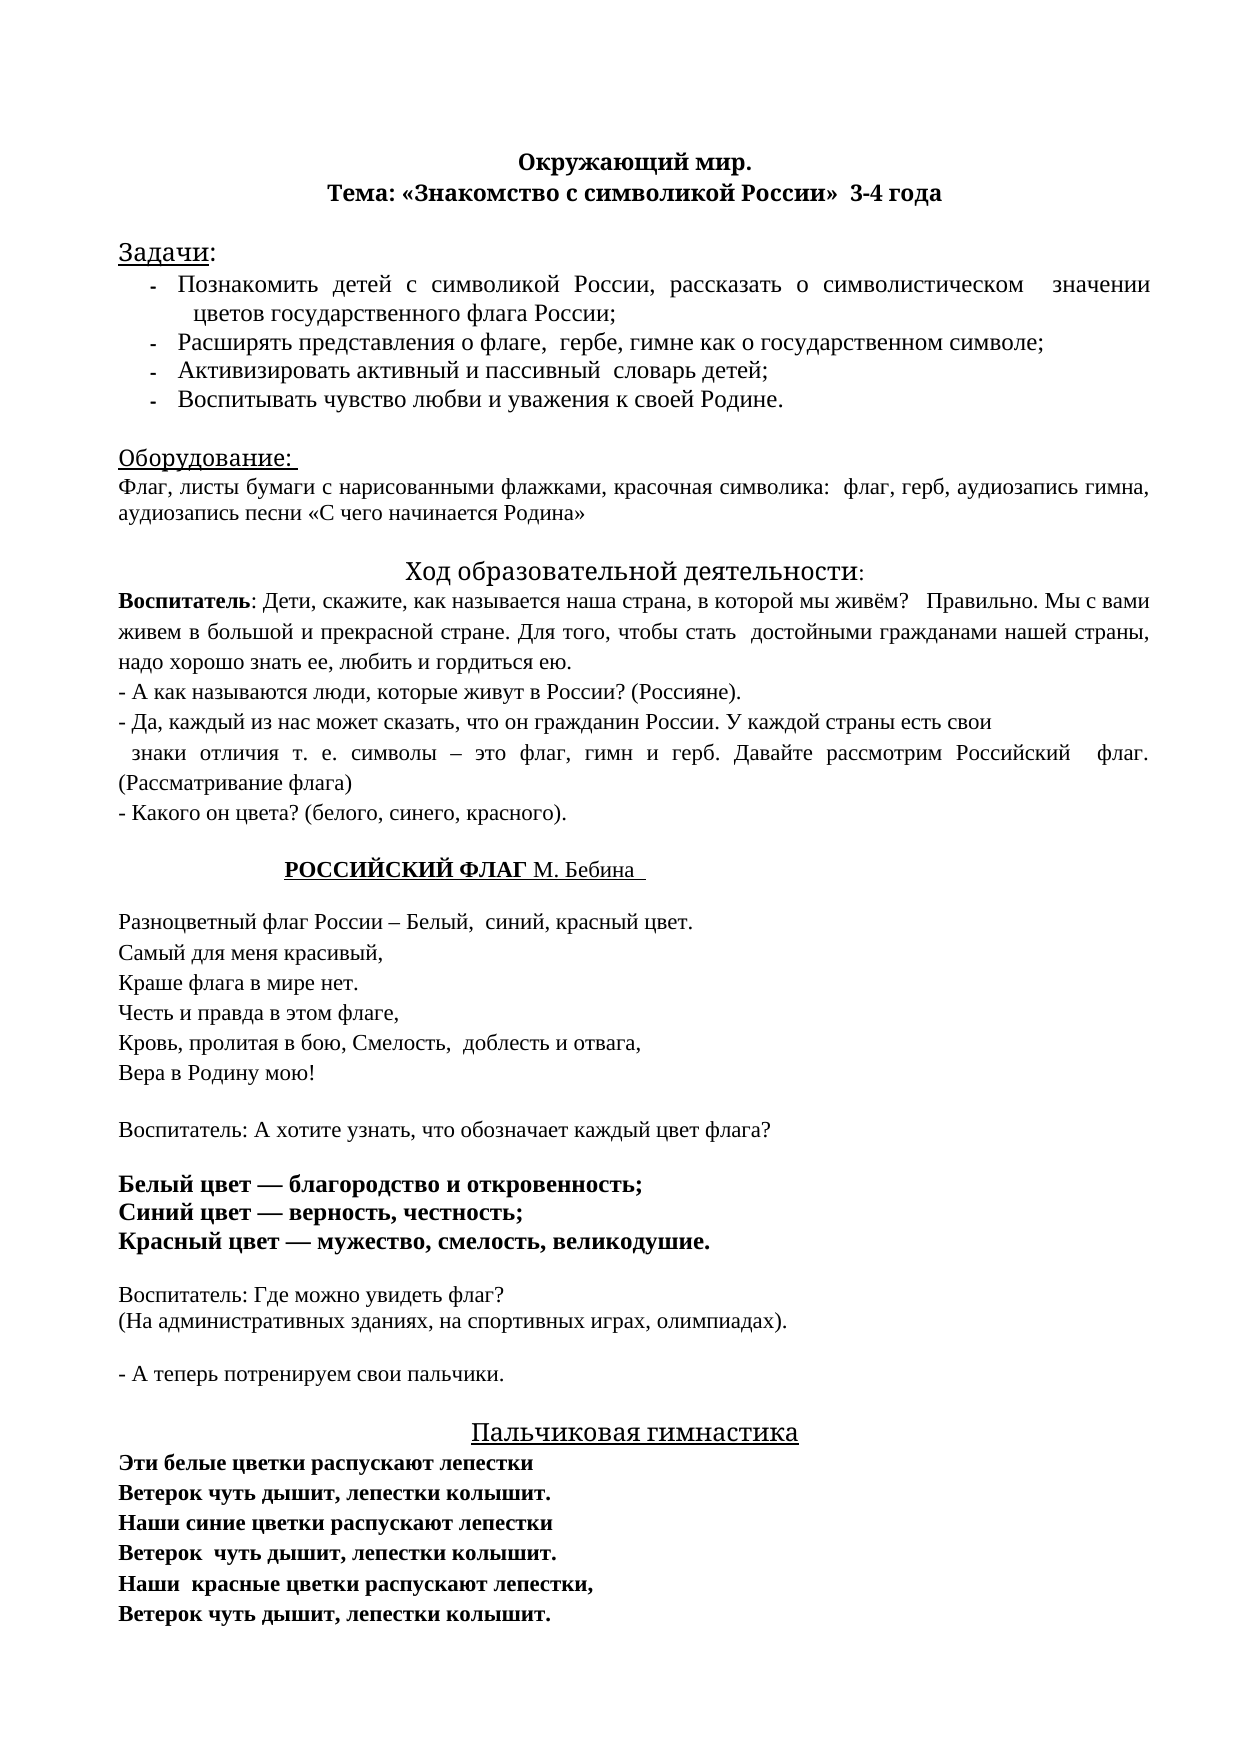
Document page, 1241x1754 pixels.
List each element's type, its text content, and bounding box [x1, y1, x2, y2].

text Флаг, листы бумаги с нарисованными флажками, красочная символика: флаг, герб, аудиозапись гимна, аудиозапись песни «С чего начинается Родина» [118, 473, 1152, 526]
text Наши красные цветки распускают лепестки, [118, 1569, 1152, 1596]
text Воспитатель: Дети, скажите, как называется наша страна, в которой мы живём? Правильно. Мы с вами живем в большой и прекрасной стране. Для того, чтобы стать достойными гражданами нашей страны, надо хорошо знать ее, любить и гордиться ею. [118, 588, 1152, 674]
text Наши синие цветки распускают лепестки [118, 1509, 1152, 1536]
text Тема: «Знакомство с символикой России» 3-4 года [118, 177, 1152, 209]
text Краше флага в мире нет. [118, 969, 1152, 995]
text Оборудование: [118, 442, 1152, 473]
text Кровь, пролитая в бою, Смелость, доблесть и отвага, [118, 1029, 1152, 1056]
text Окружающий мир. [118, 146, 1152, 177]
text Ветерок чуть дышит, лепестки колышит. [118, 1479, 1152, 1505]
text Ход образовательной деятельности: [118, 553, 1152, 588]
list Расширять представления о флаге, гербе, гимне как о государственном символе; [156, 327, 1152, 355]
text Вера в Родину мою! [118, 1059, 1152, 1086]
text знаки отличия т. е. символы – это флаг, гимн и герб. Давайте рассмотрим Российский флаг. (Рассматривание флага) [118, 739, 1152, 795]
text Разноцветный флаг России – Белый, синий, красный цвет. [118, 908, 1152, 935]
text Воспитатель: Где можно увидеть флаг? [118, 1281, 1152, 1308]
text Ветерок чуть дышит, лепестки колышит. [118, 1600, 1152, 1626]
text Синий цвет — верность, честность; [118, 1197, 1152, 1226]
list Активизировать активный и пассивный словарь детей; [156, 355, 1152, 384]
list Воспитывать чувство любви и уважения к своей Родине. [156, 384, 1152, 413]
text Белый цвет — благородство и откровенность; [118, 1169, 1152, 1197]
text Самый для меня красивый, [118, 938, 1152, 965]
text Красный цвет — мужество, смелость, великодушие. [118, 1226, 1152, 1255]
text Воспитатель: А хотите узнать, что обозначает каждый цвет флага? [118, 1116, 1152, 1142]
text - А теперь потренируем свои пальчики. [118, 1360, 1152, 1387]
text Честь и правда в этом флаге, [118, 999, 1152, 1025]
text Пальчиковая гимнастика [118, 1415, 1152, 1449]
text - А как называются люди, которые живут в России? (Россияне). [118, 678, 1152, 704]
list Познакомить детей с символикой России, рассказать о символистическом значении цветов государственного флага России; [156, 269, 1152, 327]
text Задачи: [118, 235, 1152, 269]
text - Какого он цвета? (белого, синего, красного). [118, 799, 1152, 825]
text - Да, каждый из нас может сказать, что он гражданин России. У каждой страны есть свои [118, 708, 1152, 735]
text РОССИЙСКИЙ ФЛАГ М. Бебина [118, 856, 1152, 882]
text Эти белые цветки распускают лепестки [118, 1449, 1152, 1475]
text Ветерок чуть дышит, лепестки колышит. [118, 1539, 1152, 1566]
text (На административных зданиях, на спортивных играх, олимпиадах). [118, 1308, 1152, 1334]
